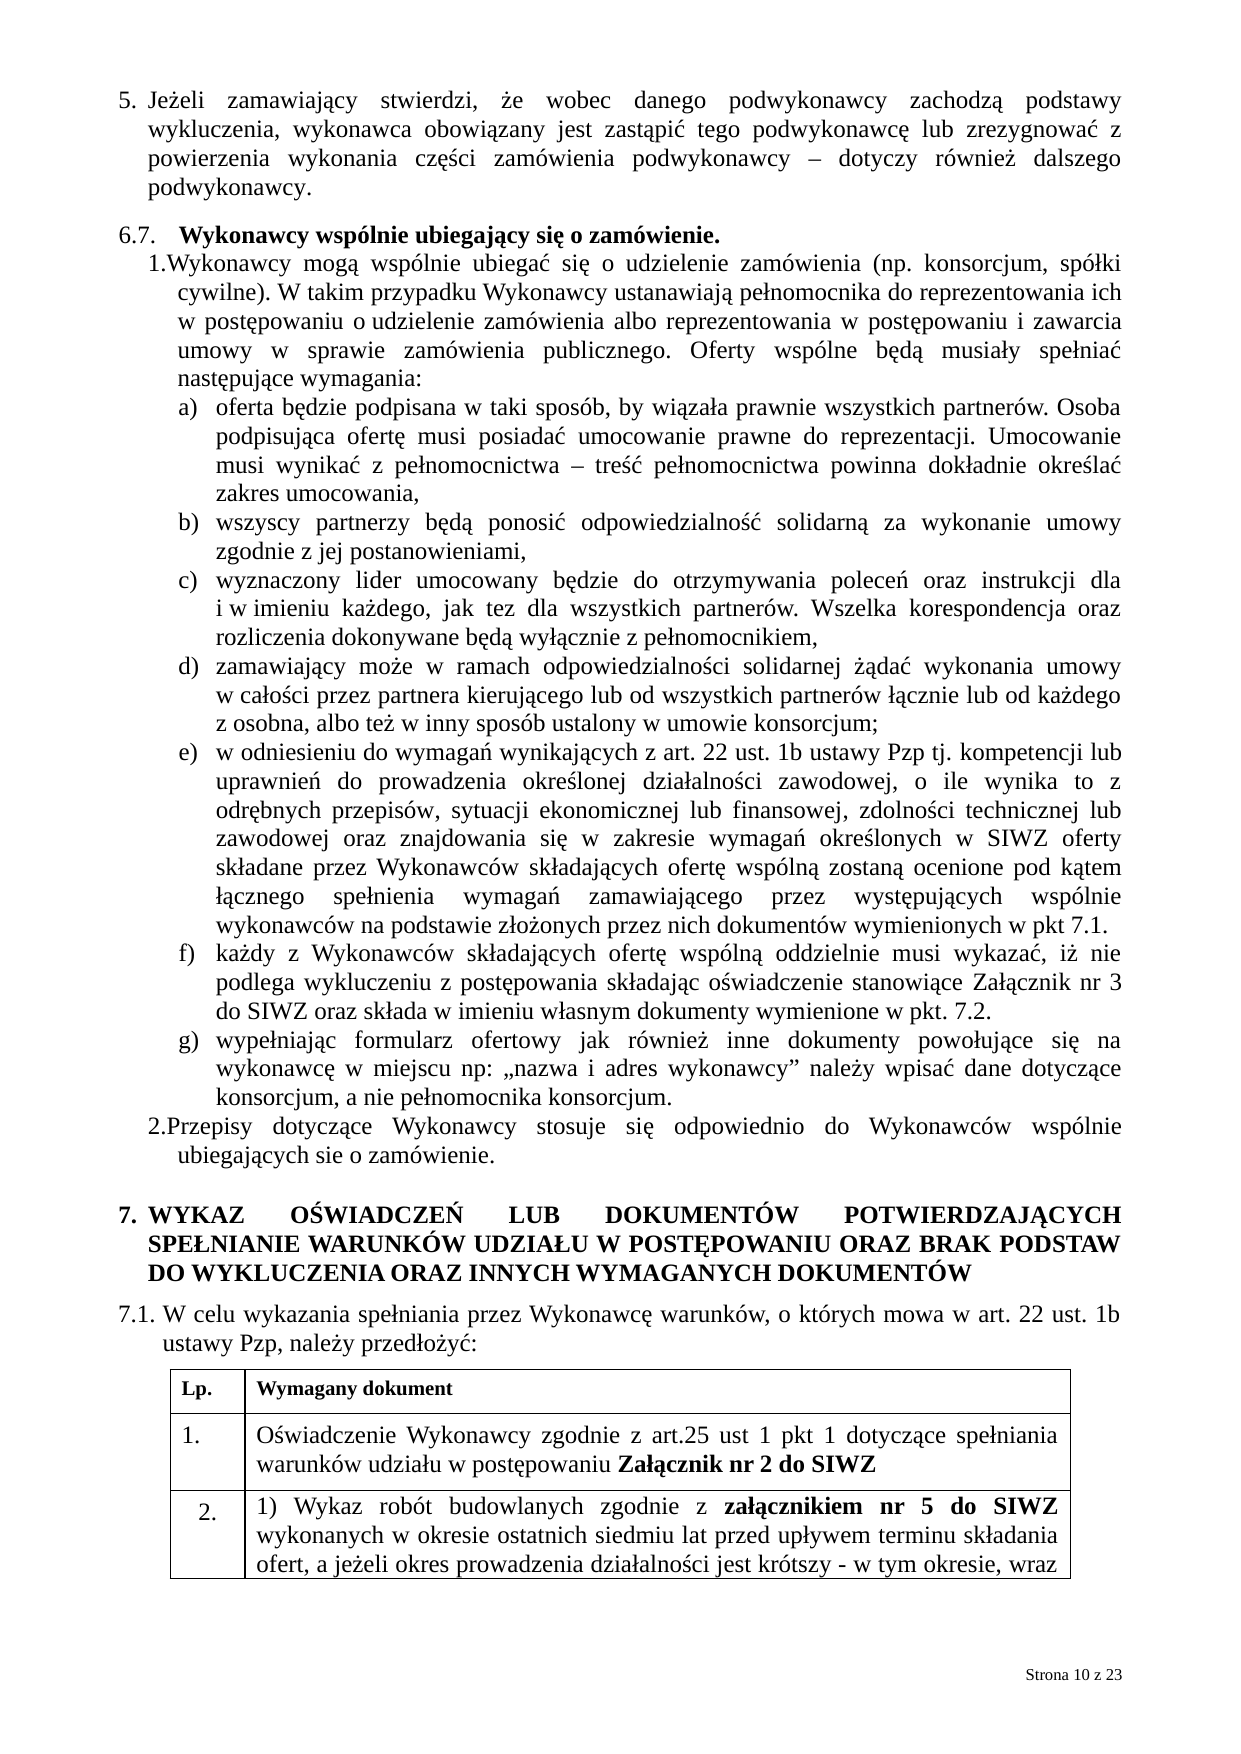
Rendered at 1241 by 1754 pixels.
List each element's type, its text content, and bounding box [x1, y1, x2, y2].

subtitle W celu wykazania spełniania przez Wykonawcę warunków, o których mowa w art. 22 ust. 1b ustawy Pzp, należy przedłożyć: [118, 1299, 1122, 1356]
list Jeżeli zamawiający stwierdzi, że wobec danego podwykonawcy zachodzą podstawy wykluczenia, wykonawca obowiązany jest zastąpić tego podwykonawcę lub zrezygnować z powierzenia wykonania części zamówienia podwykonawcy – dotyczy również dalszego podwykonawcy. [118, 86, 1122, 201]
subtitle 2.Przepisy dotyczące Wykonawcy stosuje się odpowiednio do Wykonawców wspólnie ubiegających sie o zamówienie. [148, 1111, 1122, 1168]
subtitle wyznaczony lider umocowany będzie do otrzymywania poleceń oraz instrukcji dla i w imieniu każdego, jak tez dla wszystkich partnerów. Wszelka korespondencja oraz rozliczenia dokonywane będą wyłącznie z pełnomocnikiem, [178, 565, 1122, 651]
list w odniesieniu do wymagań wynikających z art. 22 ust. 1b ustawy Pzp tj. kompetencji lub uprawnień do prowadzenia określonej działalności zawodowej, o ile wynika to z odrębnych przepisów, sytuacji ekonomicznej lub finansowej, zdolności technicznej lub zawodowej oraz znajdowania się w zakresie wymagań określonych w SIWZ oferty składane przez Wykonawców składających ofertę wspólną zostaną ocenione pod kątem łącznego spełnienia wymagań zamawiającego przez występujących wspólnie wykonawców na podstawie złożonych przez nich dokumentów wymienionych w pkt 7.1. [178, 737, 1122, 938]
table_cell 1. [171, 1414, 244, 1490]
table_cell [246, 1491, 1070, 1577]
table_cell Oświadczenie Wykonawcy zgodnie z art.25 ust 1 pkt 1 dotyczące spełniania warunków udziału w postępowaniu Załącznik nr 2 do SIWZ [246, 1414, 1070, 1490]
subtitle 6.7. Wykonawcy wspólnie ubiegający się o zamówienie. [118, 220, 1122, 248]
table_header Lp. [171, 1370, 244, 1413]
subtitle zamawiający może w ramach odpowiedzialności solidarnej żądać wykonania umowy w całości przez partnera kierującego lub od wszystkich partnerów łącznie lub od każdego z osobna, albo też w inny sposób ustalony w umowie konsorcjum; [178, 651, 1122, 737]
subtitle Wykaz oświadczeń lub dokumentów POTWIERDZAJĄCYCH SPEŁNIANIE WARUNKÓW UDZIAŁU W POSTĘPOWANIU ORAZ BRAK PODSTAW DO WYKLUCZENIA oraz innych wymaganych dokumentów [118, 1200, 1122, 1286]
subtitle oferta będzie podpisana w taki sposób, by wiązała prawnie wszystkich partnerów. Osoba podpisująca ofertę musi posiadać umocowanie prawne do reprezentacji. Umocowanie musi wynikać z pełnomocnictwa – treść pełnomocnictwa powinna dokładnie określać zakres umocowania, [178, 392, 1122, 507]
subtitle 1.Wykonawcy mogą wspólnie ubiegać się o udzielenie zamówienia (np. konsorcjum, spółki cywilne). W takim przypadku Wykonawcy ustanawiają pełnomocnika do reprezentowania ich w postępowaniu o udzielenie zamówienia albo reprezentowania w postępowaniu i zawarcia umowy w sprawie zamówienia publicznego. Oferty wspólne będą musiały spełniać następujące wymagania: [148, 248, 1122, 392]
subtitle wypełniając formularz ofertowy jak również inne dokumenty powołujące się na wykonawcę w miejscu np: „nazwa i adres wykonawcy” należy wpisać dane dotyczące konsorcjum, a nie pełnomocnika konsorcjum. [178, 1025, 1122, 1111]
table_cell 2. [171, 1491, 244, 1577]
subtitle wszyscy partnerzy będą ponosić odpowiedzialność solidarną za wykonanie umowy zgodnie z jej postanowieniami, [178, 507, 1122, 565]
table_header Wymagany dokument [246, 1370, 1070, 1413]
subtitle każdy z Wykonawców składających ofertę wspólną oddzielnie musi wykazać, iż nie podlega wykluczeniu z postępowania składając oświadczenie stanowiące Załącznik nr 3 do SIWZ oraz składa w imieniu własnym dokumenty wymienione w pkt. 7.2. [178, 938, 1122, 1025]
